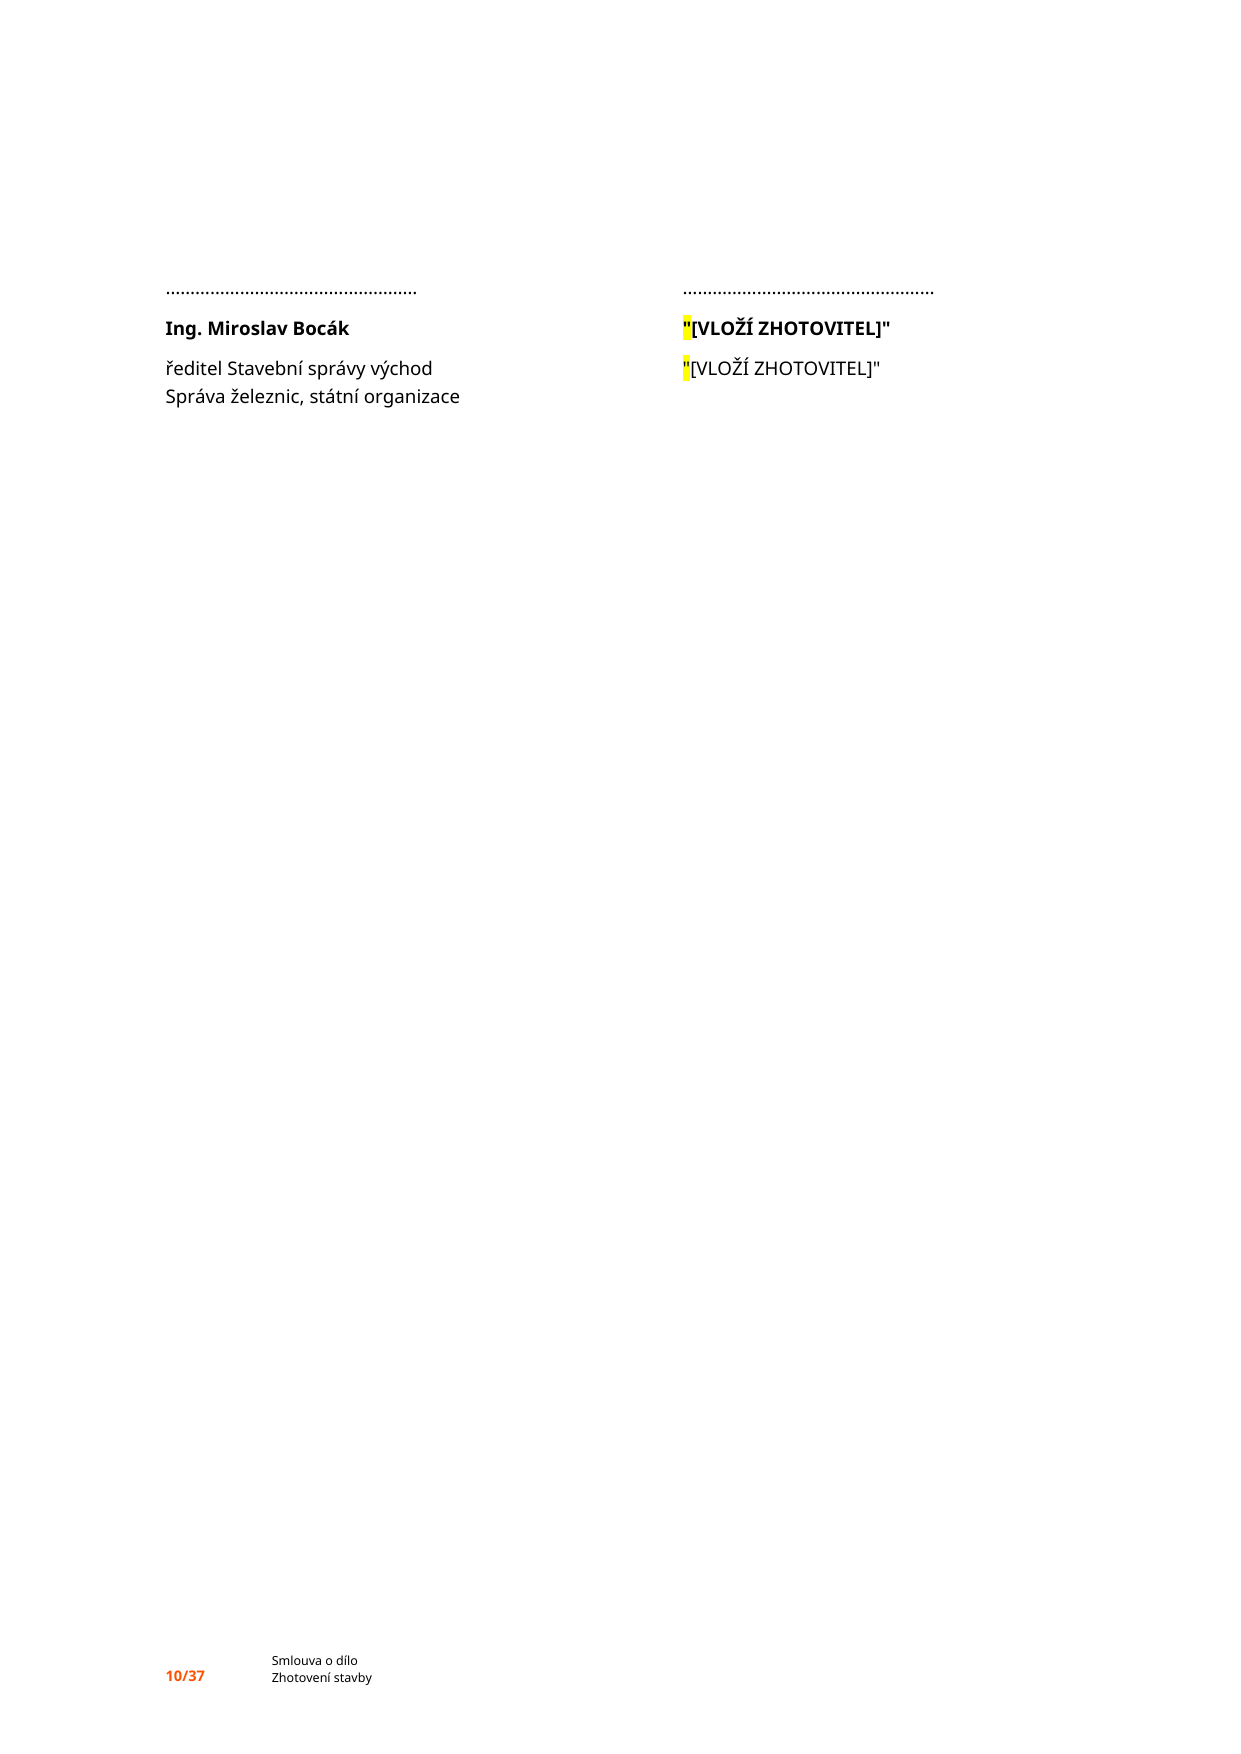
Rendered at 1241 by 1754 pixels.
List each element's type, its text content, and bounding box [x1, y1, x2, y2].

text ředitel Stavební správy východ [165, 355, 683, 381]
text Ing. Miroslav Bocák [165, 315, 683, 340]
text …………………………………………… …………………………………………… [165, 274, 1075, 300]
text Správa železnic, státní organizace [165, 383, 1075, 409]
text Ing. Miroslav Bocák [691, 315, 1075, 340]
text ředitel Stavební správy východ [690, 355, 1075, 381]
